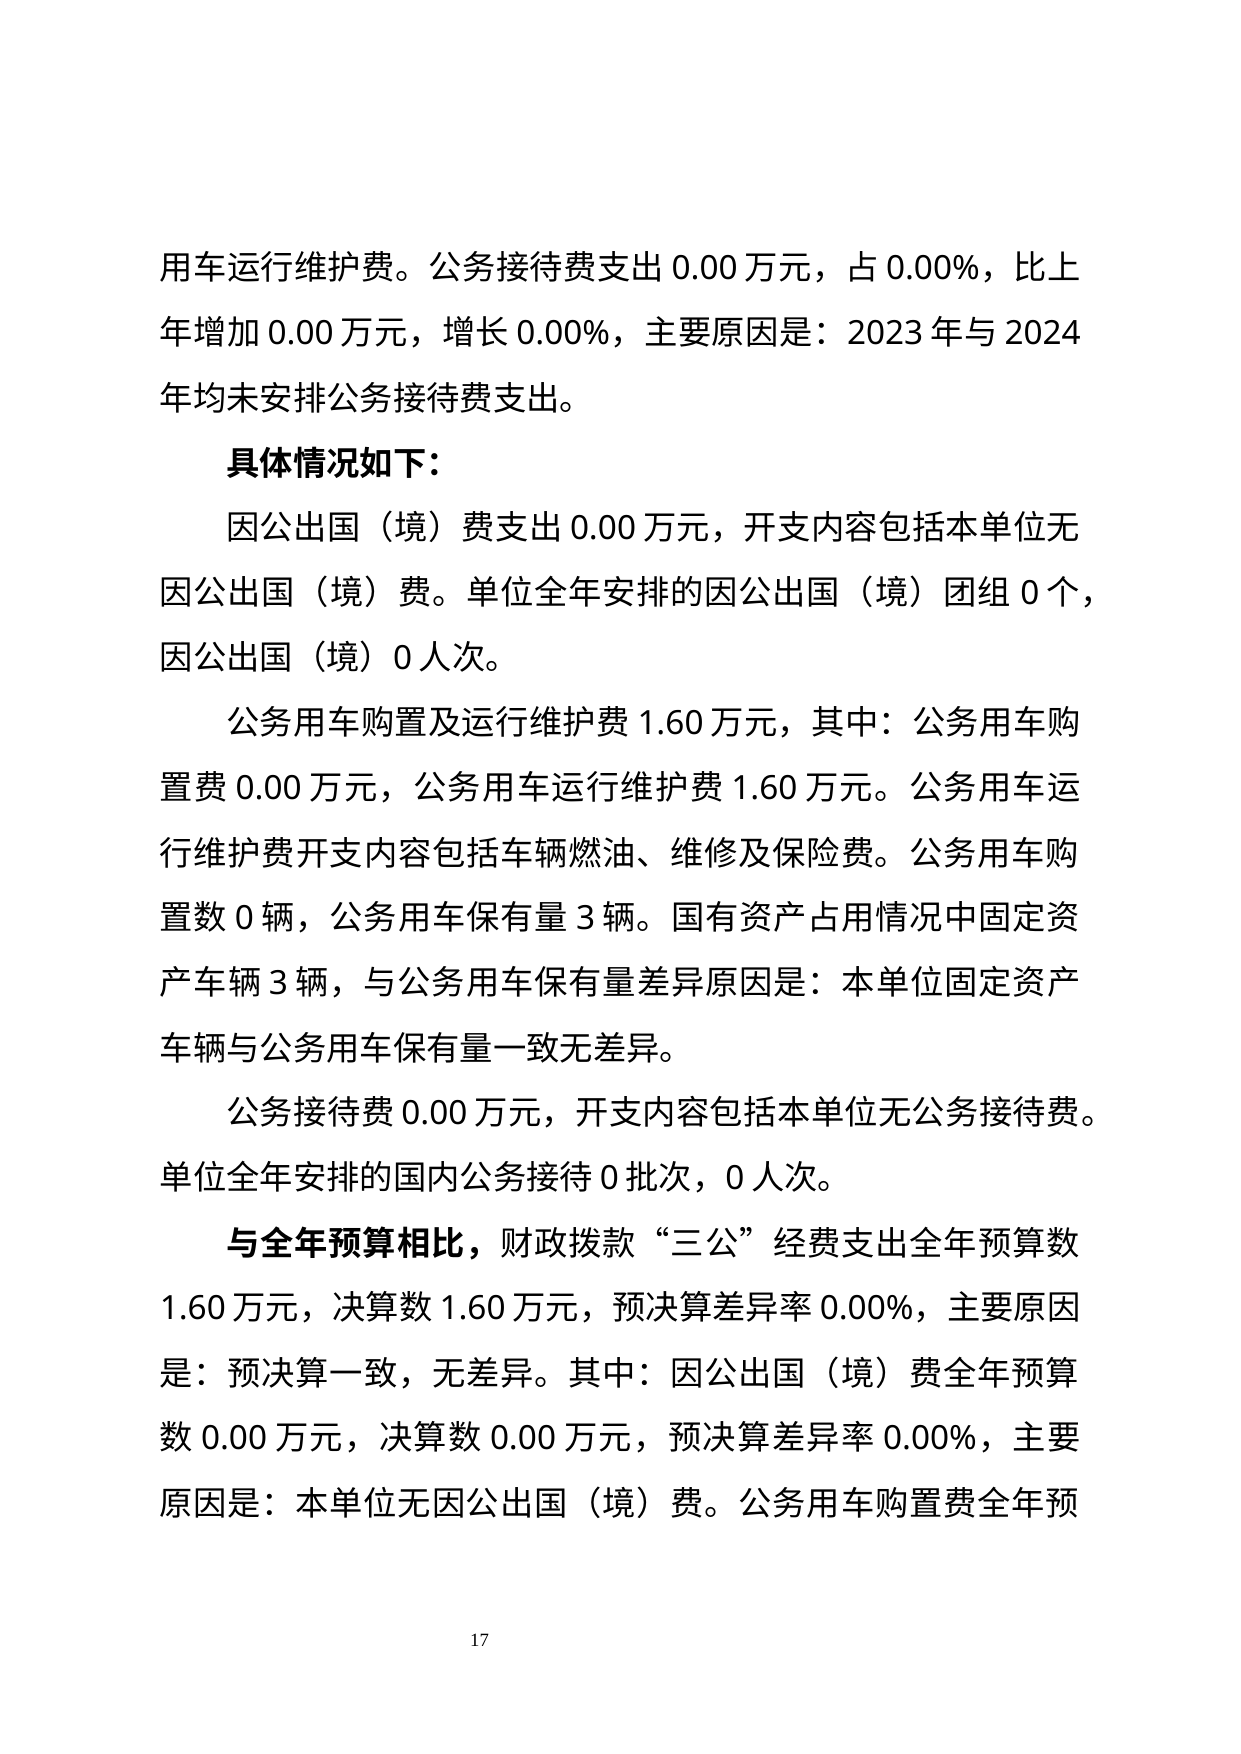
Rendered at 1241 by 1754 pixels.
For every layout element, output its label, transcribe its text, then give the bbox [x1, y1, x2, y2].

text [159, 1208, 1081, 1533]
text 因公出国（境）费支出0.00万元，开支内容包括本单位无因公出国（境）费。单位全年安排的因公出国（境）团组0个，因公出国（境）0人次。 [159, 493, 1081, 688]
text 具体情况如下： [159, 428, 1081, 493]
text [159, 233, 1081, 428]
text 公务接待费0.00万元，开支内容包括本单位无公务接待费。单位全年安排的国内公务接待0批次，0人次。 [159, 1078, 1081, 1208]
text 公务用车购置及运行维护费1.60万元，其中：公务用车购置费0.00万元，公务用车运行维护费1.60万元。公务用车运行维护费开支内容包括车辆燃油、维修及保险费。公务用车购置数0辆，公务用车保有量3辆。国有资产占用情况中固定资产车辆3辆，与公务用车保有量差异原因是：本单位固定资产车辆与公务用车保有量一致无差异。 [159, 688, 1081, 1078]
